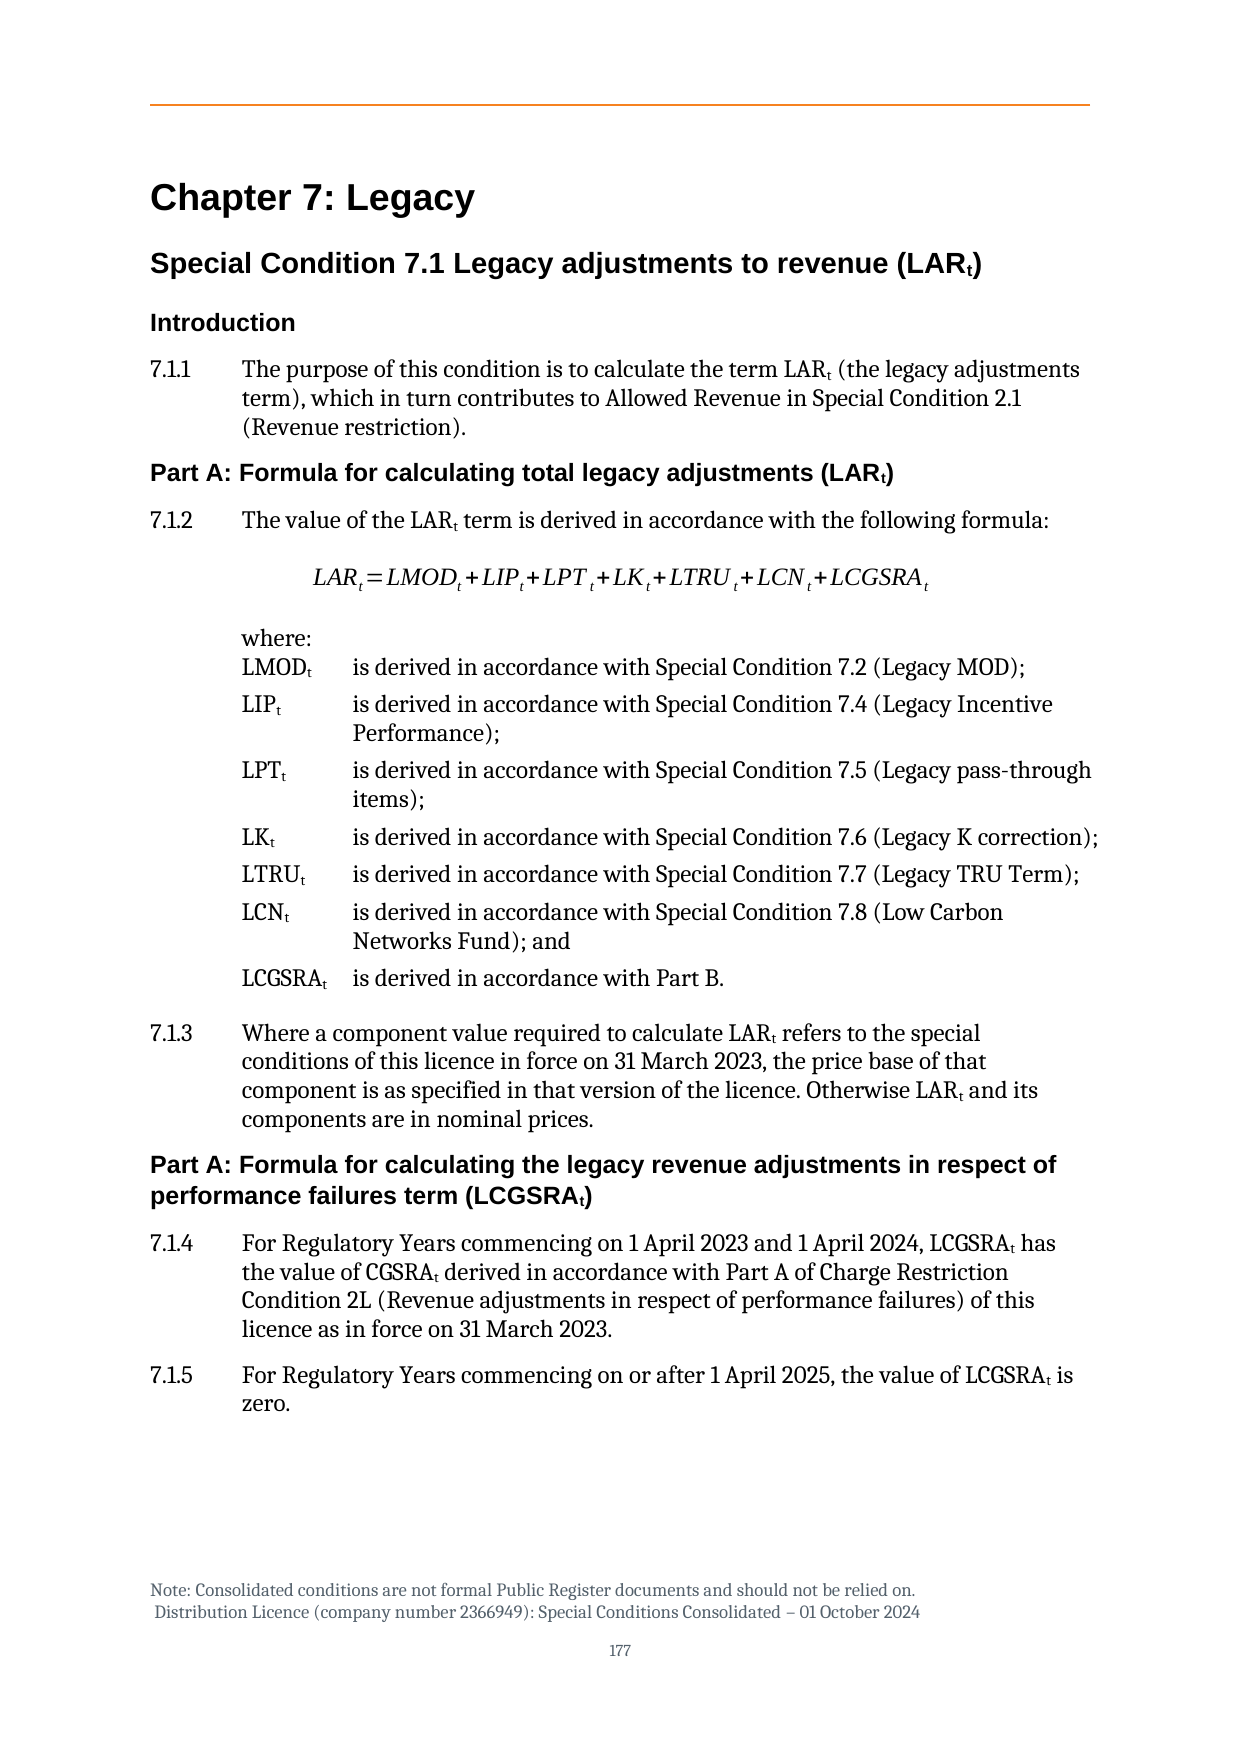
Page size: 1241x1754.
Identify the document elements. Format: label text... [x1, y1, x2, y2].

text where: [242, 624, 1090, 652]
text Where a component value required to calculate LARt refers to the special conditions of this licence in force on 31 March 2023, the price base of that component is as specified in that version of the licence. Otherwise LARt and its components are in nominal prices. [150, 1018, 1090, 1133]
subtitle Legacy adjustments to revenue (LARt) [150, 247, 1090, 280]
text The value of the LARt term is derived in accordance with the following formula: [150, 506, 1090, 535]
subtitle Introduction [150, 308, 1090, 336]
subtitle Formula for calculating total legacy adjustments (LARt) [150, 458, 1090, 487]
text For Regulatory Years commencing on 1 April 2023 and 1 April 2024, LCGSRAt has the value of CGSRAt derived in accordance with Part A of Charge Restriction Condition 2L (Revenue adjustments in respect of performance failures) of this licence as in force on 31 March 2023. [150, 1229, 1090, 1344]
subtitle Formula for calculating the legacy revenue adjustments in respect of performance failures term (LCGSRAt) [150, 1150, 1090, 1210]
text For Regulatory Years commencing on or after 1 April 2025, the value of LCGSRAt is zero. [150, 1361, 1090, 1418]
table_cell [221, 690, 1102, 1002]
subtitle Legacy [150, 175, 1090, 218]
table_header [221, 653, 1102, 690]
text The purpose of this condition is to calculate the term LARt (the legacy adjustments term), which in turn contributes to Allowed Revenue in Special Condition 2.1 (Revenue restriction). [150, 355, 1090, 442]
